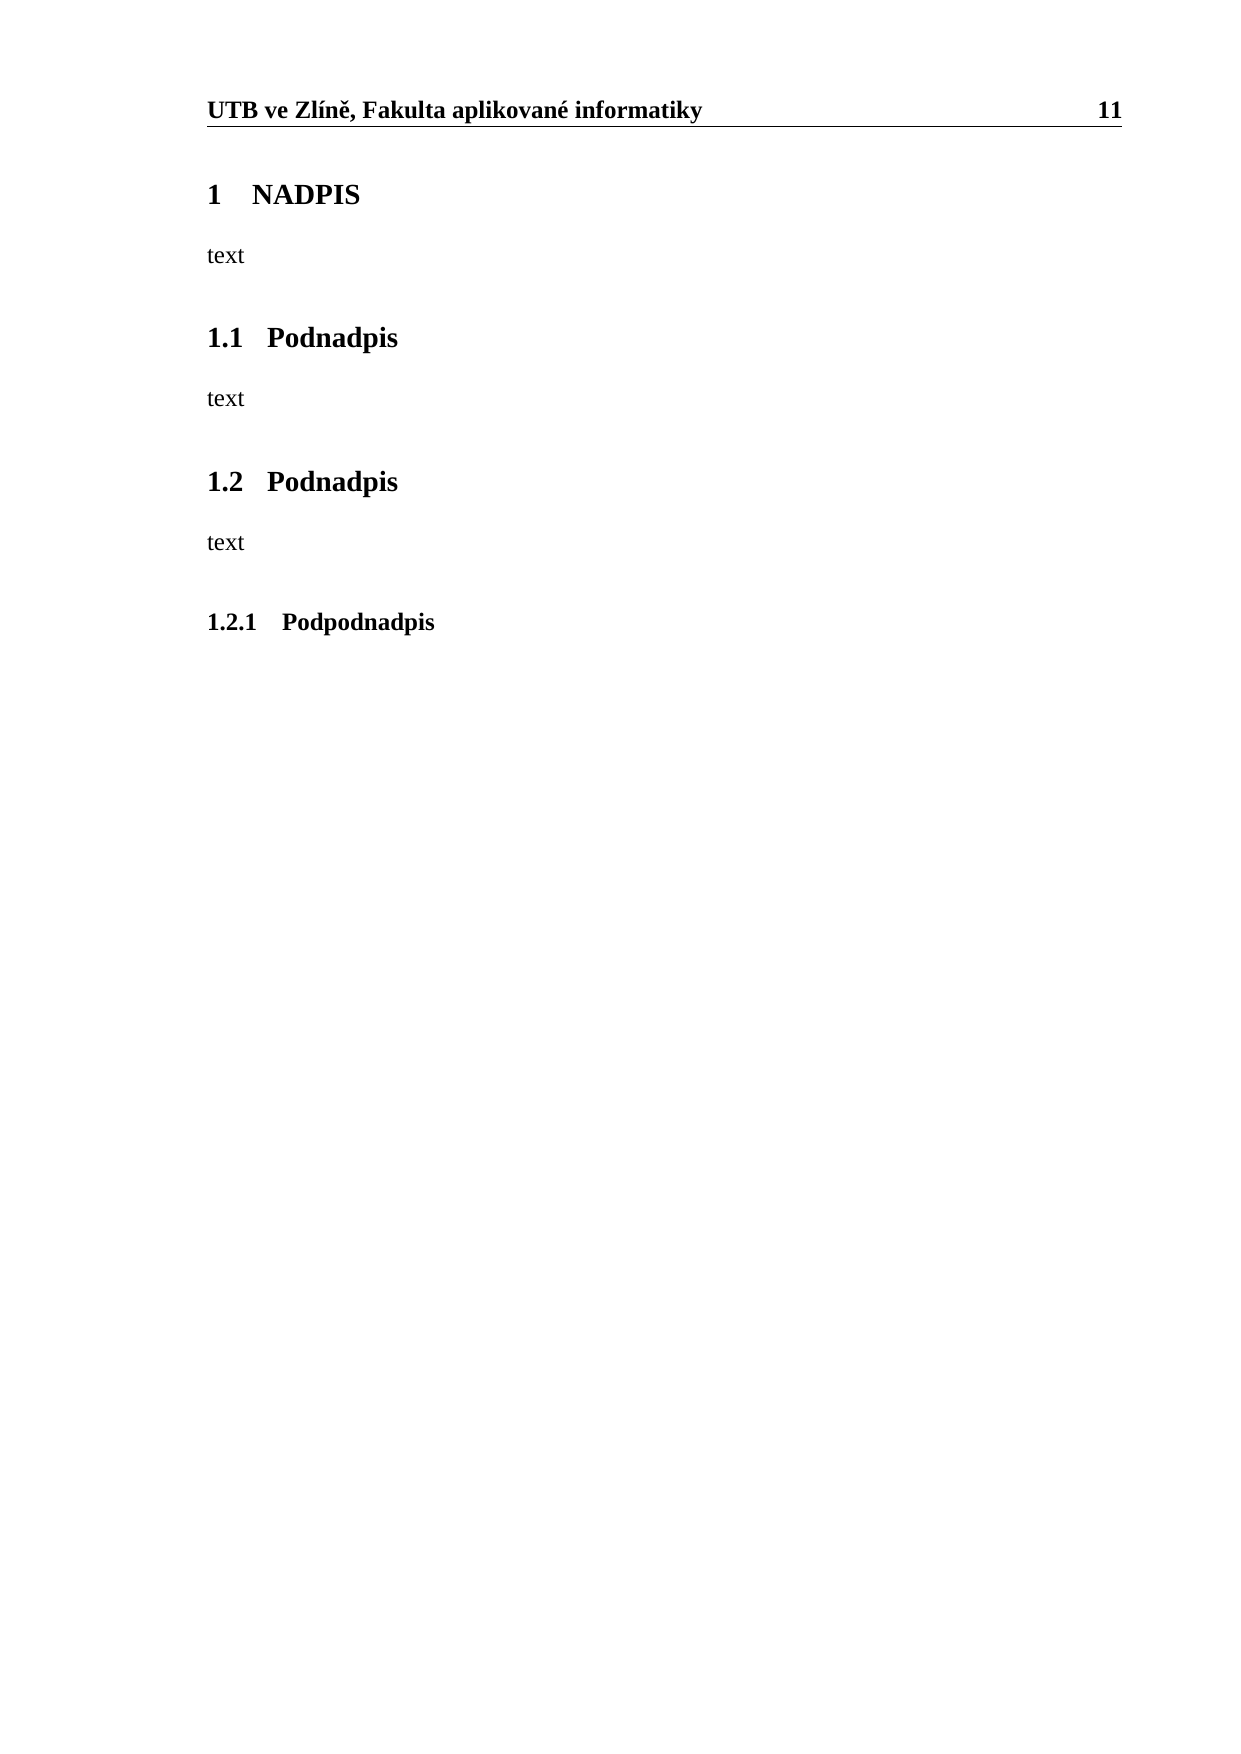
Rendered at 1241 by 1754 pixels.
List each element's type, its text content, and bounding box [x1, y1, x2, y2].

text text [207, 527, 1122, 556]
subtitle Podnadpis [207, 464, 1122, 498]
text text [207, 383, 1122, 412]
text text [207, 240, 1122, 269]
subtitle Podpodnadpis [207, 607, 1122, 636]
subtitle Nadpis [207, 177, 1122, 211]
subtitle Podnadpis [207, 321, 1122, 354]
